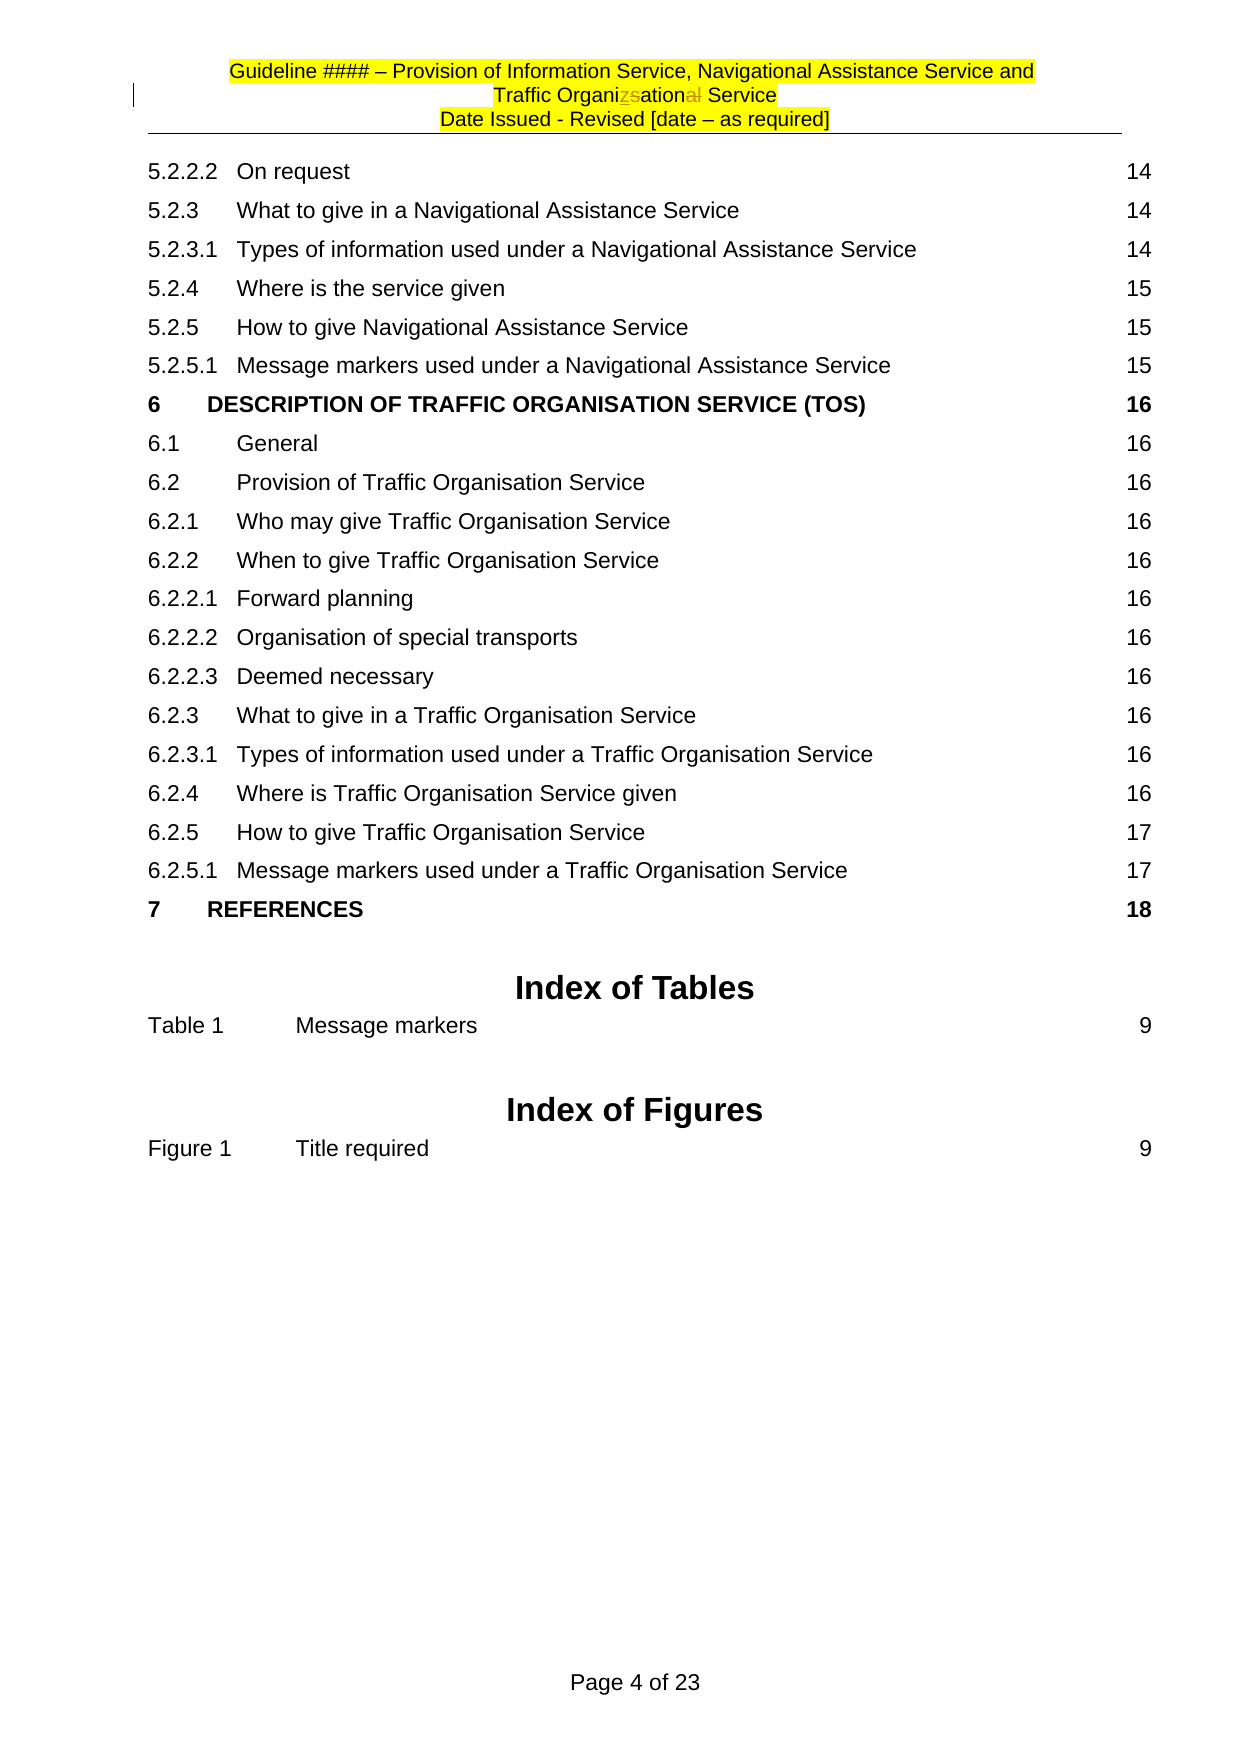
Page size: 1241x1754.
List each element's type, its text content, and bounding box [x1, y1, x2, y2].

text 6.2.2.2 Organisation of special transports 16 [148, 624, 1122, 651]
text 5.2.3 What to give in a Navigational Assistance Service 14 [148, 197, 1122, 223]
text 6.2.4 Where is Traffic Organisation Service given 16 [148, 780, 1122, 806]
text 6.2.3 What to give in a Traffic Organisation Service 16 [148, 702, 1122, 728]
text 6.2.2.1 Forward planning 16 [148, 585, 1122, 612]
text 6.2.3.1 Types of information used under a Traffic Organisation Service 16 [148, 741, 1122, 767]
text 5.2.2.2 On request 14 [148, 158, 1122, 184]
text Table 1 Message markers 9 [148, 1012, 1122, 1039]
text 6.2.5 How to give Traffic Organisation Service 17 [148, 818, 1122, 845]
text 6.2.2.3 Deemed necessary 16 [148, 663, 1122, 689]
text 6.1 General 16 [148, 430, 1122, 456]
text 5.2.3.1 Types of information used under a Navigational Assistance Service 14 [148, 236, 1122, 262]
text 5.2.5.1 Message markers used under a Navigational Assistance Service 15 [148, 352, 1122, 379]
text 6 Description of Traffic organisation service (TOS) 16 [148, 391, 1107, 417]
text 6.2 Provision of Traffic Organisation Service 16 [148, 469, 1122, 495]
text 6.2.2 When to give Traffic Organisation Service 16 [148, 547, 1122, 573]
text 5.2.5 How to give Navigational Assistance Service 15 [148, 313, 1122, 340]
title Index of Figures [148, 1090, 1122, 1128]
text 6.2.5.1 Message markers used under a Traffic Organisation Service 17 [148, 857, 1122, 884]
text Figure 1 Title required 9 [148, 1135, 1122, 1161]
text 5.2.4 Where is the service given 15 [148, 274, 1122, 301]
text 6.2.1 Who may give Traffic Organisation Service 16 [148, 508, 1122, 534]
text 7 REFERENCES 18 [148, 896, 1107, 923]
title Index of Tables [148, 968, 1122, 1006]
